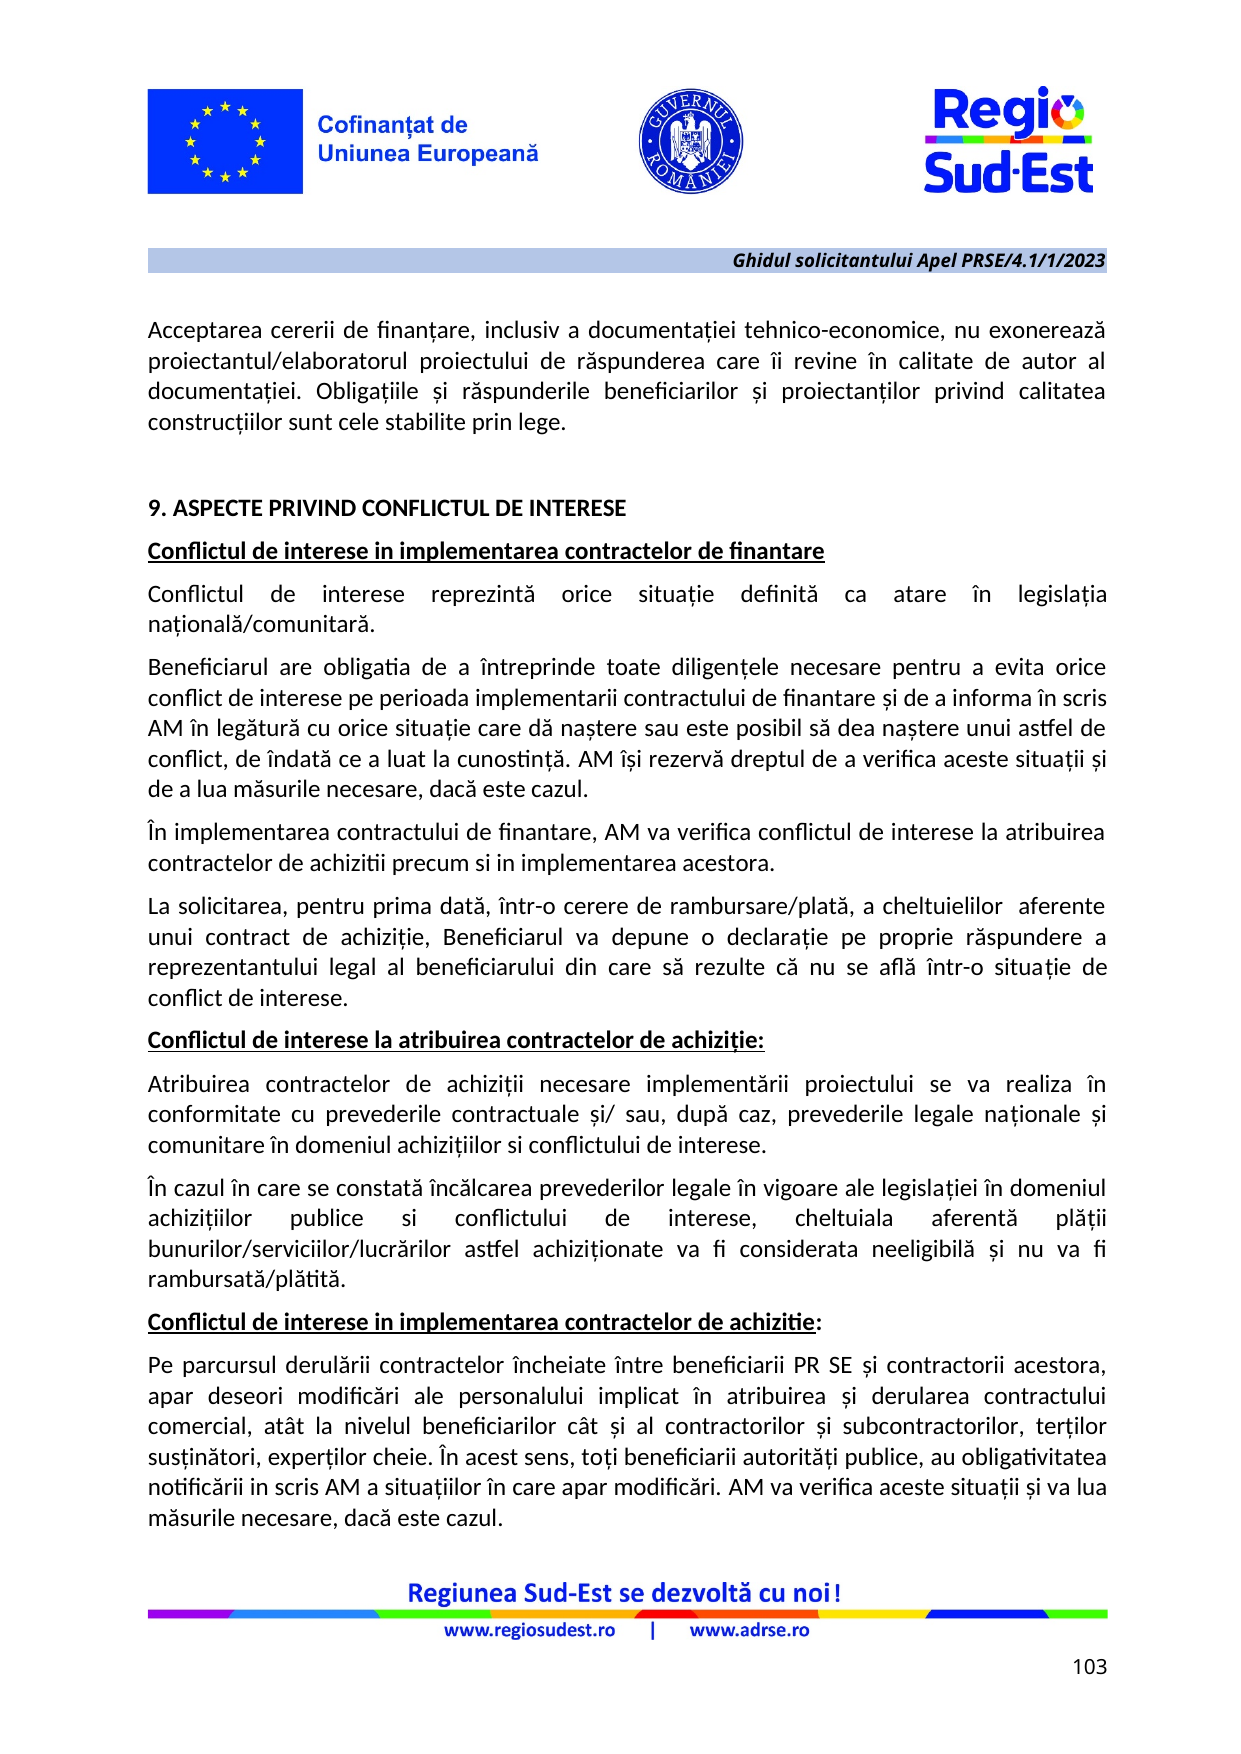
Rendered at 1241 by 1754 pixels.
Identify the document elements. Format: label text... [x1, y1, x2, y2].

text Conflictul de interese in implementarea contractelor de finantare [148, 535, 1107, 565]
text La solicitarea, pentru prima dată, într-o cerere de rambursare/plată, a cheltuielilor aferente unui contract de achiziţie, Beneficiarul va depune o declaraţie pe proprie răspundere a reprezentantului legal al beneficiarului din care să rezulte că nu se află într-o situaţie de conflict de interese. [148, 890, 1107, 1012]
text Atribuirea contractelor de achiziţii necesare implementării proiectului se va realiza în conformitate cu prevederile contractuale și/ sau, după caz, prevederile legale naţionale şi comunitare în domeniul achiziţiilor si conflictului de interese. [148, 1068, 1107, 1159]
text Conflictul de interese in implementarea contractelor de achizitie: [148, 1306, 1107, 1337]
text Acceptarea cererii de finanțare, inclusiv a documentației tehnico-economice, nu exonerează proiectantul/elaboratorul proiectului de răspunderea care îi revine în calitate de autor al documentației. Obligațiile și răspunderile beneficiarilor și proiectanților privind calitatea construcțiilor sunt cele stabilite prin lege. [148, 314, 1107, 436]
text În implementarea contractului de finantare, AM va verifica conflictul de interese la atribuirea contractelor de achizitii precum si in implementarea acestora. [148, 817, 1107, 878]
picture [147, 86, 1093, 195]
subtitle 9. ASPECTE PRIVIND CONFLICTUL DE INTERESE [148, 492, 1107, 522]
text Conflictul de interese reprezintă orice situaţie definită ca atare în legislaţia naţională/comunitară. [148, 578, 1107, 639]
text Pe parcursul derulării contractelor încheiate între beneficiarii PR SE şi contractorii acestora, apar deseori modificări ale personalului implicat în atribuirea şi derularea contractului comercial, atât la nivelul beneficiarilor cât şi al contractorilor şi subcontractorilor, terților susținători, experților cheie. În acest sens, toţi beneficiarii autorităţi publice, au obligativitatea notificării in scris AM a situaţiilor în care apar modificări. AM va verifica aceste situaţii şi va lua măsurile necesare, dacă este cazul. [148, 1349, 1107, 1532]
text Conflictul de interese la atribuirea contractelor de achiziţie: [148, 1025, 1107, 1055]
picture [147, 1582, 1108, 1640]
text Beneficiarul are obligatia de a întreprinde toate diligenţele necesare pentru a evita orice conflict de interese pe perioada implementarii contractului de finantare şi de a informa în scris AM în legătură cu orice situaţie care dă naştere sau este posibil să dea naştere unui astfel de conflict, de îndată ce a luat la cunostinţă. AM îşi rezervă dreptul de a verifica aceste situaţii şi de a lua măsurile necesare, dacă este cazul. [148, 651, 1107, 804]
text În cazul în care se constată încălcarea prevederilor legale în vigoare ale legislaţiei în domeniul achiziţiilor publice si conflictului de interese, cheltuiala aferentă plăţii bunurilor/serviciilor/lucrărilor astfel achiziţionate va fi considerata neeligibilă şi nu va fi rambursată/plătită. [148, 1172, 1107, 1294]
